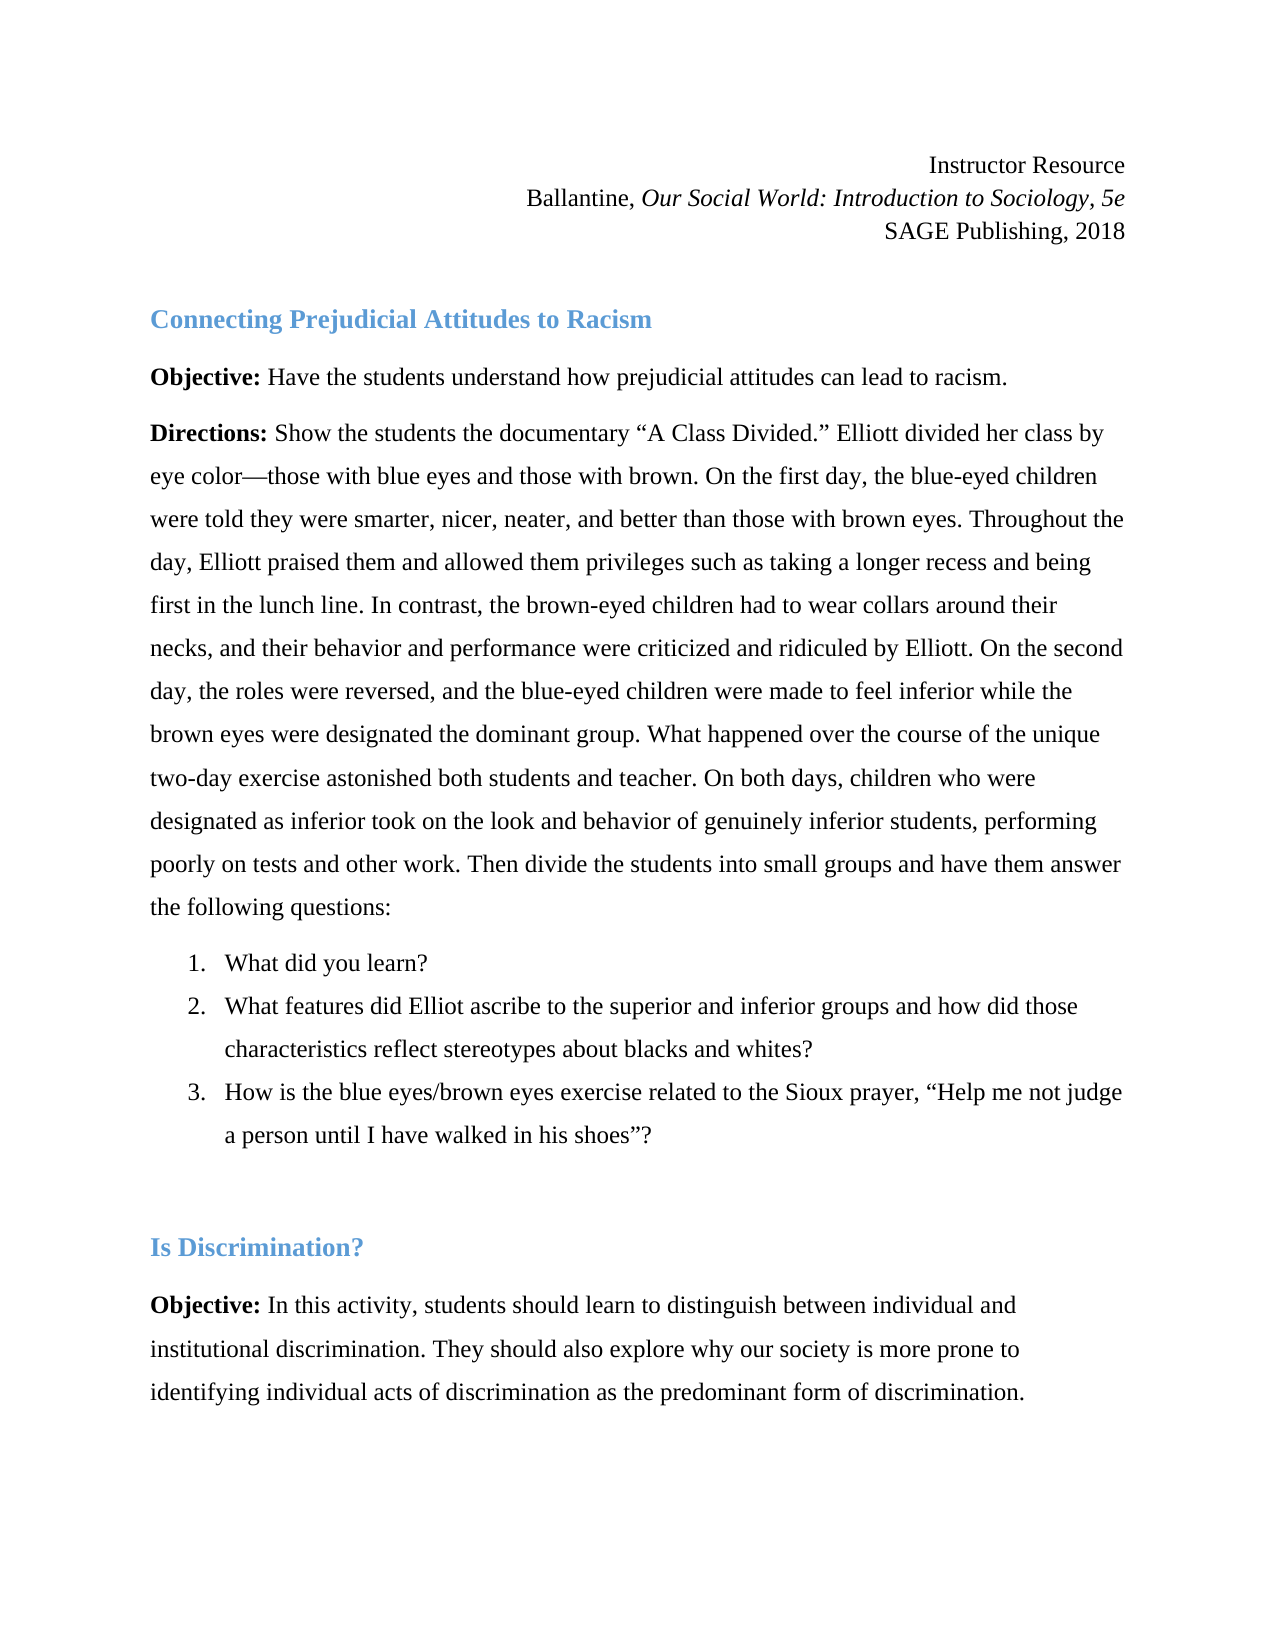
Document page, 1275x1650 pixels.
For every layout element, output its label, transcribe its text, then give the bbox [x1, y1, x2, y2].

list How is the blue eyes/brown eyes exercise related to the Sioux prayer, “Help me not judge a person until I have walked in his shoes”? [187, 1077, 1125, 1149]
list What features did Elliot ascribe to the superior and inferior groups and how did those characteristics reflect stereotypes about blacks and whites? [187, 991, 1125, 1063]
list What did you learn? [187, 948, 1125, 976]
text Objective: Have the students understand how prejudicial attitudes can lead to racism. [150, 362, 1125, 391]
subtitle Is Discrimination? [150, 1231, 1125, 1263]
subtitle Connecting Prejudicial Attitudes to Racism [150, 303, 1125, 334]
text Objective: In this activity, students should learn to distinguish between individual and institutional discrimination. They should also explore why our society is more prone to identifying individual acts of discrimination as the predominant form of discrimination. [150, 1291, 1125, 1406]
text Directions: Show the students the documentary “A Class Divided.” Elliott divided her class by eye color—those with blue eyes and those with brown. On the first day, the blue-eyed children were told they were smarter, nicer, neater, and better than those with brown eyes. Throughout the day, Elliott praised them and allowed them privileges such as taking a longer recess and being first in the lunch line. In contrast, the brown-eyed children had to wear collars around their necks, and their behavior and performance were criticized and ridiculed by Elliott. On the second day, the roles were reversed, and the blue-eyed children were made to feel inferior while the brown eyes were designated the dominant group. What happened over the course of the unique two-day exercise astonished both students and teacher. On both days, children who were designated as inferior took on the look and behavior of genuinely inferior students, performing poorly on tests and other work. Then divide the students into small groups and have them answer the following questions: [150, 418, 1125, 921]
